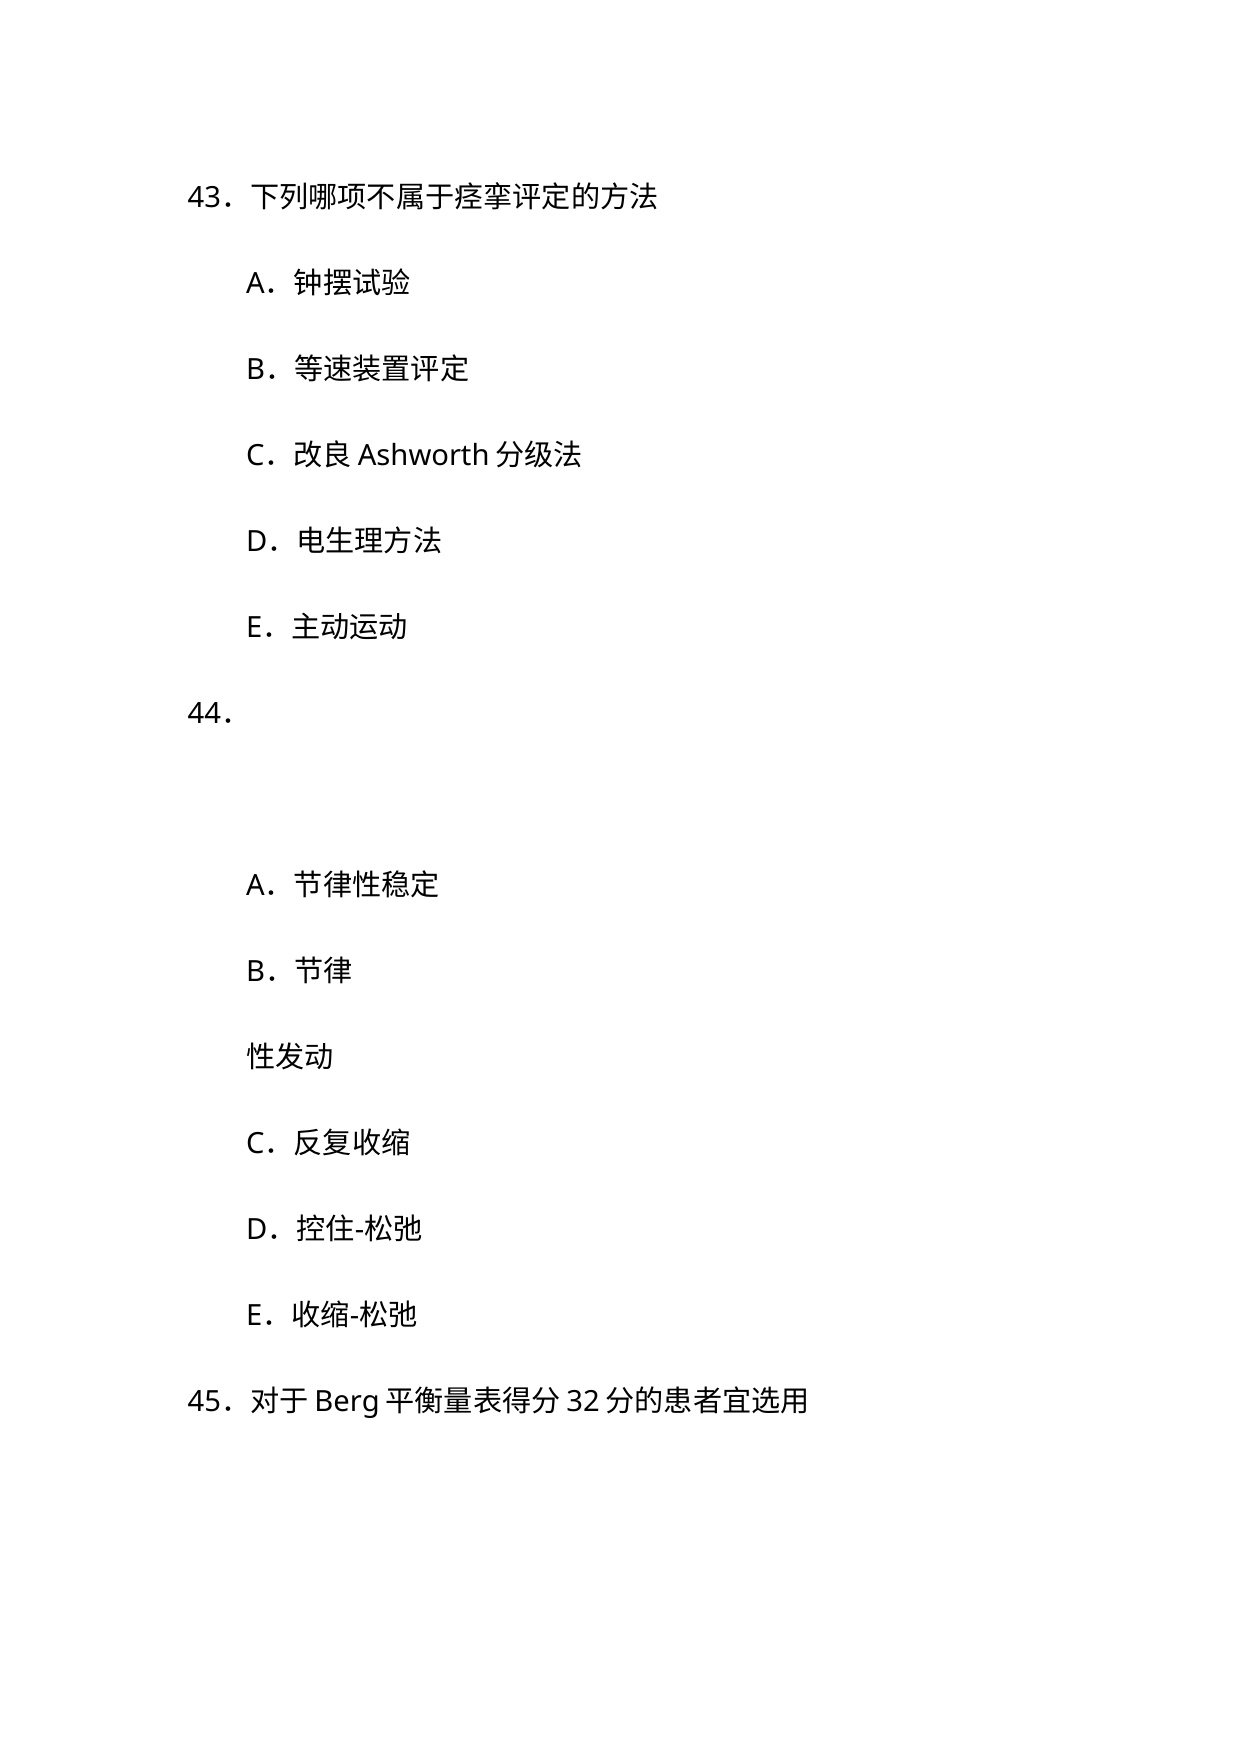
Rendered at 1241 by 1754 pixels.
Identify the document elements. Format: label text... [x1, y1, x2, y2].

text B．节律 [187, 936, 1053, 1001]
text E．主动运动 [187, 593, 1053, 658]
text 45．对于Berg平衡量表得分32分的患者宜选用 [187, 1367, 1053, 1432]
text D．电生理方法 [187, 507, 1053, 572]
text A．节律性稳定 [187, 850, 1053, 915]
text E．收缩-松弛 [187, 1281, 1053, 1346]
text D．控住-松弛 [187, 1194, 1053, 1259]
text 43．下列哪项不属于痉挛评定的方法 [187, 162, 1053, 227]
text 性发动 [187, 1022, 1053, 1087]
text C．改良Ashworth分级法 [187, 420, 1053, 485]
text A．钟摆试验 [187, 248, 1053, 313]
text 44． [187, 679, 1053, 744]
text C．反复收缩 [187, 1108, 1053, 1173]
text B．等速装置评定 [187, 334, 1053, 399]
